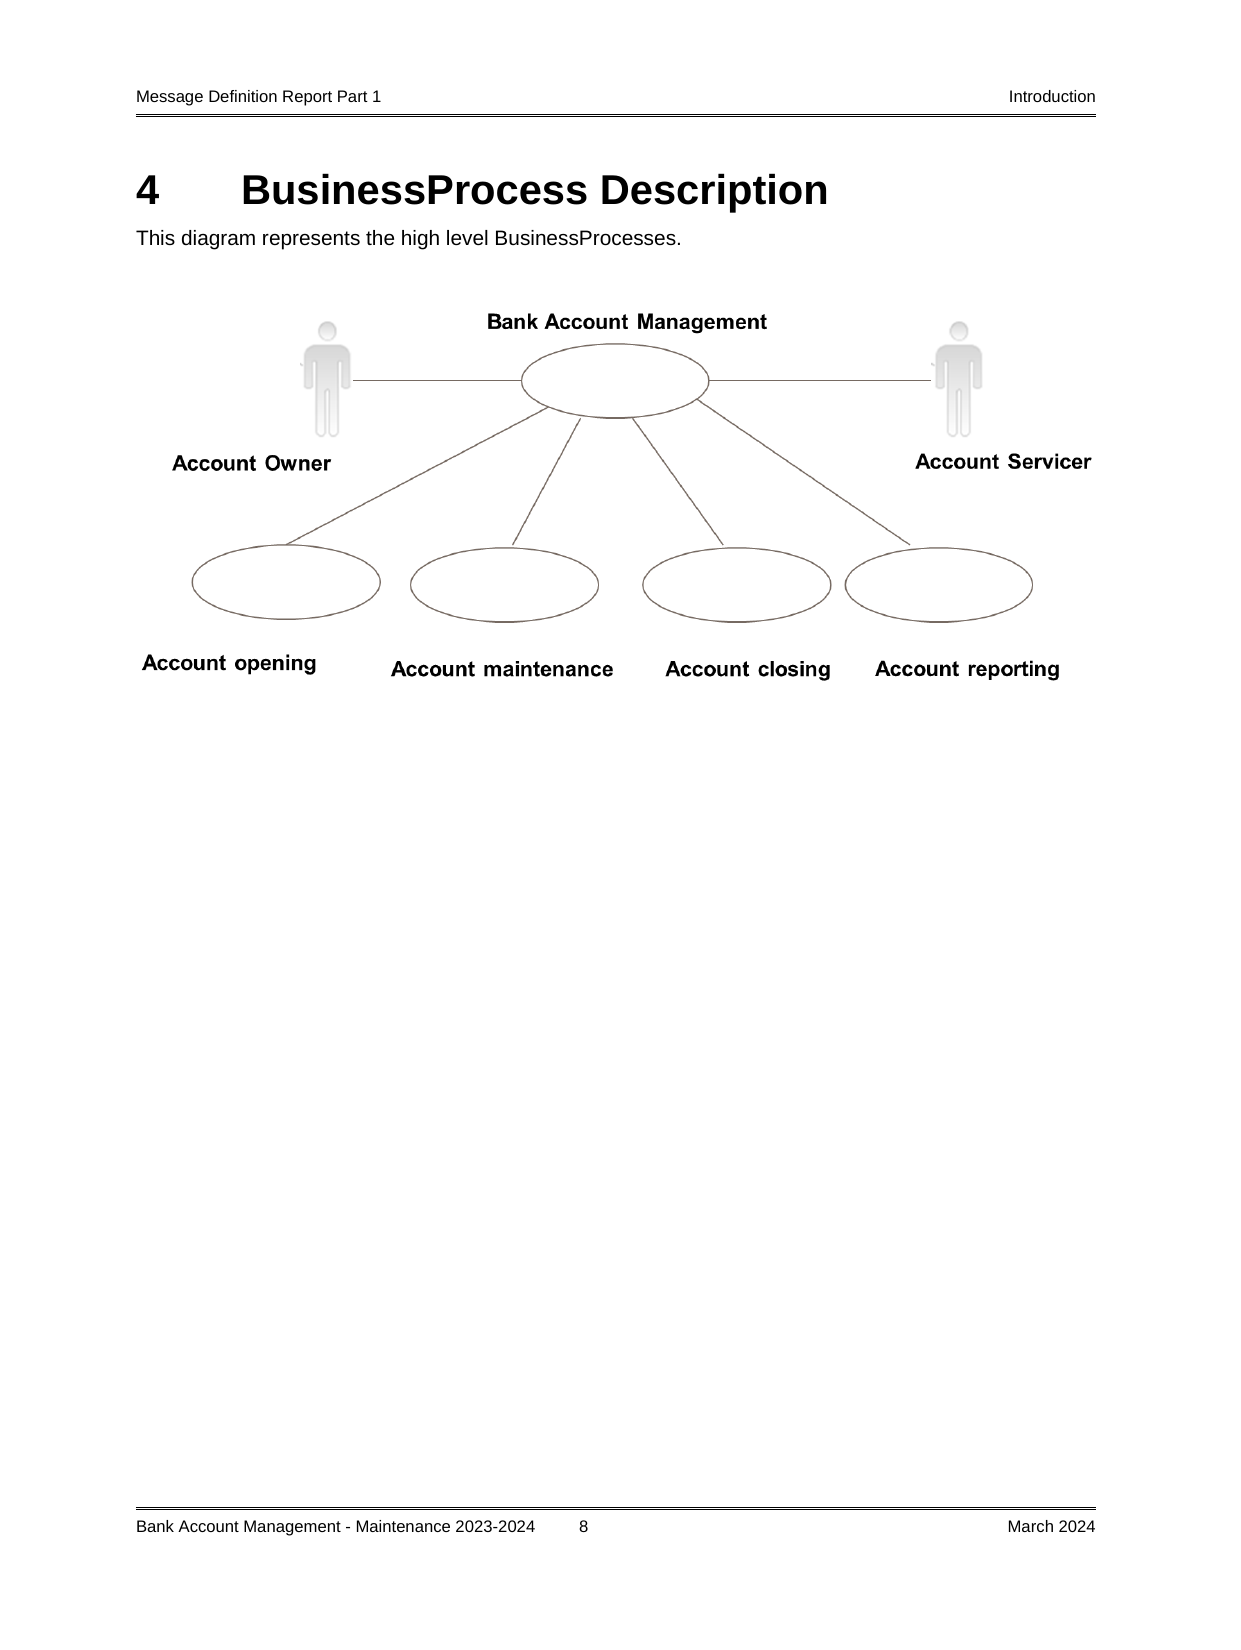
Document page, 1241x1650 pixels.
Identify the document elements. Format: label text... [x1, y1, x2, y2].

picture [135, 275, 1105, 691]
subtitle BusinessProcess Description [136, 166, 1104, 213]
text This diagram represents the high level BusinessProcesses. [136, 226, 1104, 250]
